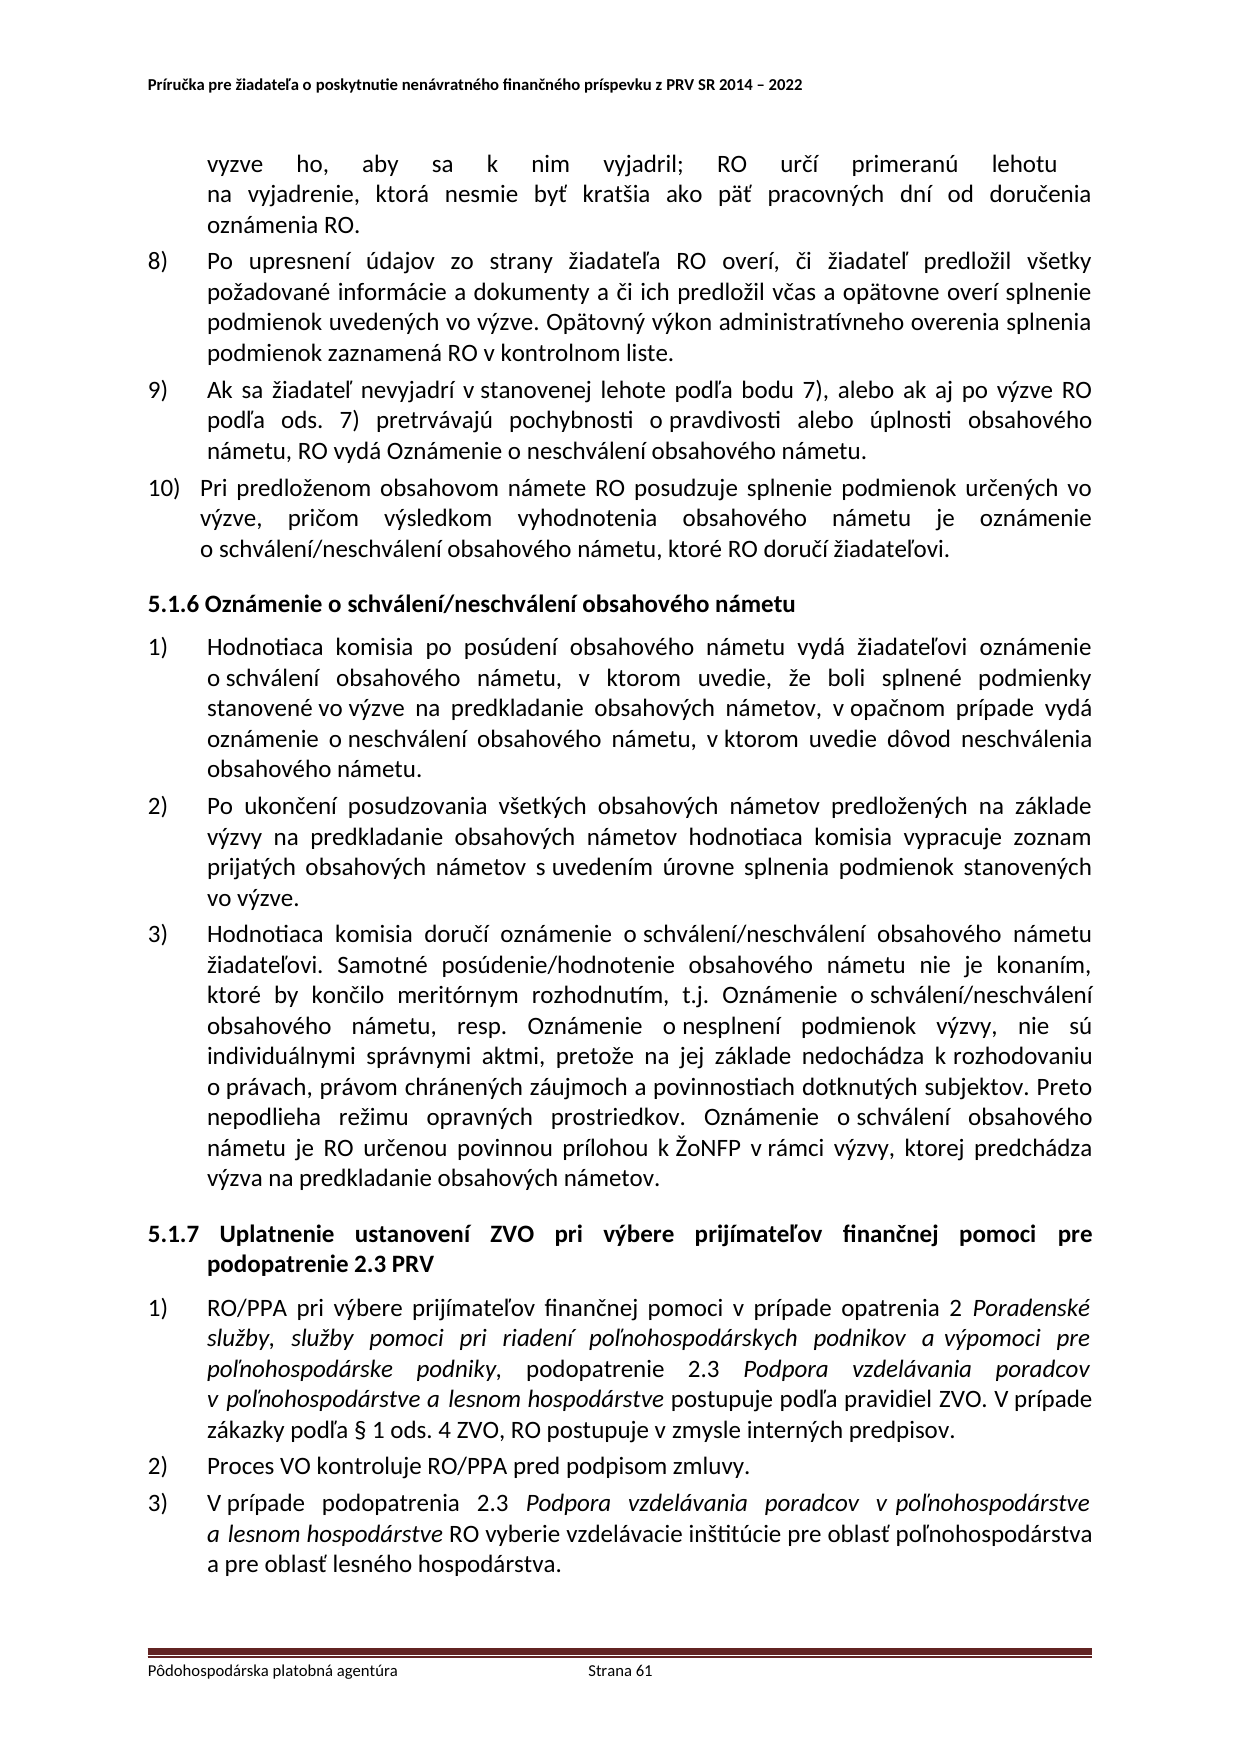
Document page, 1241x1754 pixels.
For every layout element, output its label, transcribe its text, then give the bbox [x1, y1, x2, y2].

list Hodnotiaca komisia doručí oznámenie o schválení/neschválení obsahového námetu žiadateľovi. Samotné posúdenie/hodnotenie obsahového námetu nie je konaním, ktoré by končilo meritórnym rozhodnutím, t.j. Oznámenie o schválení/neschválení obsahového námetu, resp. Oznámenie o nesplnení podmienok výzvy, nie sú individuálnymi správnymi aktmi, pretože na jej základe nedochádza k rozhodovaniu o právach, právom chránených záujmoch a povinnostiach dotknutých subjektov. Preto nepodlieha režimu opravných prostriedkov. Oznámenie o schválení obsahového námetu je RO určenou povinnou prílohou k ŽoNFP v rámci výzvy, ktorej predchádza výzva na predkladanie obsahových námetov. [148, 918, 1092, 1193]
list Ak sa žiadateľ nevyjadrí v stanovenej lehote podľa bodu 7), alebo ak aj po výzve RO podľa ods. 7) pretrvávajú pochybnosti o pravdivosti alebo úplnosti obsahového námetu, RO vydá Oznámenie o neschválení obsahového námetu. [148, 374, 1092, 465]
subtitle 5.1.6 Oznámenie o schválení/neschválení obsahového námetu [148, 588, 1092, 619]
list V prípade podopatrenia 2.3 Podpora vzdelávania poradcov v poľnohospodárstve a lesnom hospodárstve RO vyberie vzdelávacie inštitúcie pre oblasť poľnohospodárstva a pre oblasť lesného hospodárstva. [148, 1487, 1092, 1579]
list Hodnotiaca komisia po posúdení obsahového námetu vydá žiadateľovi oznámenie o schválení obsahového námetu, v ktorom uvedie, že boli splnené podmienky stanovené vo výzve na predkladanie obsahových námetov, v opačnom prípade vydá oznámenie o neschválení obsahového námetu, v ktorom uvedie dôvod neschválenia obsahového námetu. [148, 631, 1092, 784]
list Pri predloženom obsahovom námete RO posudzuje splnenie podmienok určených vo výzve, pričom výsledkom vyhodnotenia obsahového námetu je oznámenie o schválení/neschválení obsahového námetu, ktoré RO doručí žiadateľovi. [148, 472, 1092, 563]
list Po upresnení údajov zo strany žiadateľa RO overí, či žiadateľ predložil všetky požadované informácie a dokumenty a či ich predložil včas a opätovne overí splnenie podmienok uvedených vo výzve. Opätovný výkon administratívneho overenia splnenia podmienok zaznamená RO v kontrolnom liste. [148, 246, 1092, 368]
list Proces VO kontroluje RO/PPA pred podpisom zmluvy. [148, 1451, 1092, 1481]
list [148, 148, 1092, 239]
list Po ukončení posudzovania všetkých obsahových námetov predložených na základe výzvy na predkladanie obsahových námetov hodnotiaca komisia vypracuje zoznam prijatých obsahových námetov s uvedením úrovne splnenia podmienok stanovených vo výzve. [148, 790, 1092, 912]
subtitle 5.1.7 Uplatnenie ustanovení ZVO pri výbere prijímateľov finančnej pomoci pre podopatrenie 2.3 PRV [148, 1218, 1092, 1279]
list RO/PPA pri výbere prijímateľov finančnej pomoci v prípade opatrenia 2 Poradenské služby, služby pomoci pri riadení poľnohospodárskych podnikov a výpomoci pre poľnohospodárske podniky, podopatrenie 2.3 Podpora vzdelávania poradcov v poľnohospodárstve a lesnom hospodárstve postupuje podľa pravidiel ZVO. V prípade zákazky podľa § 1 ods. 4 ZVO, RO postupuje v zmysle interných predpisov. [148, 1292, 1092, 1444]
